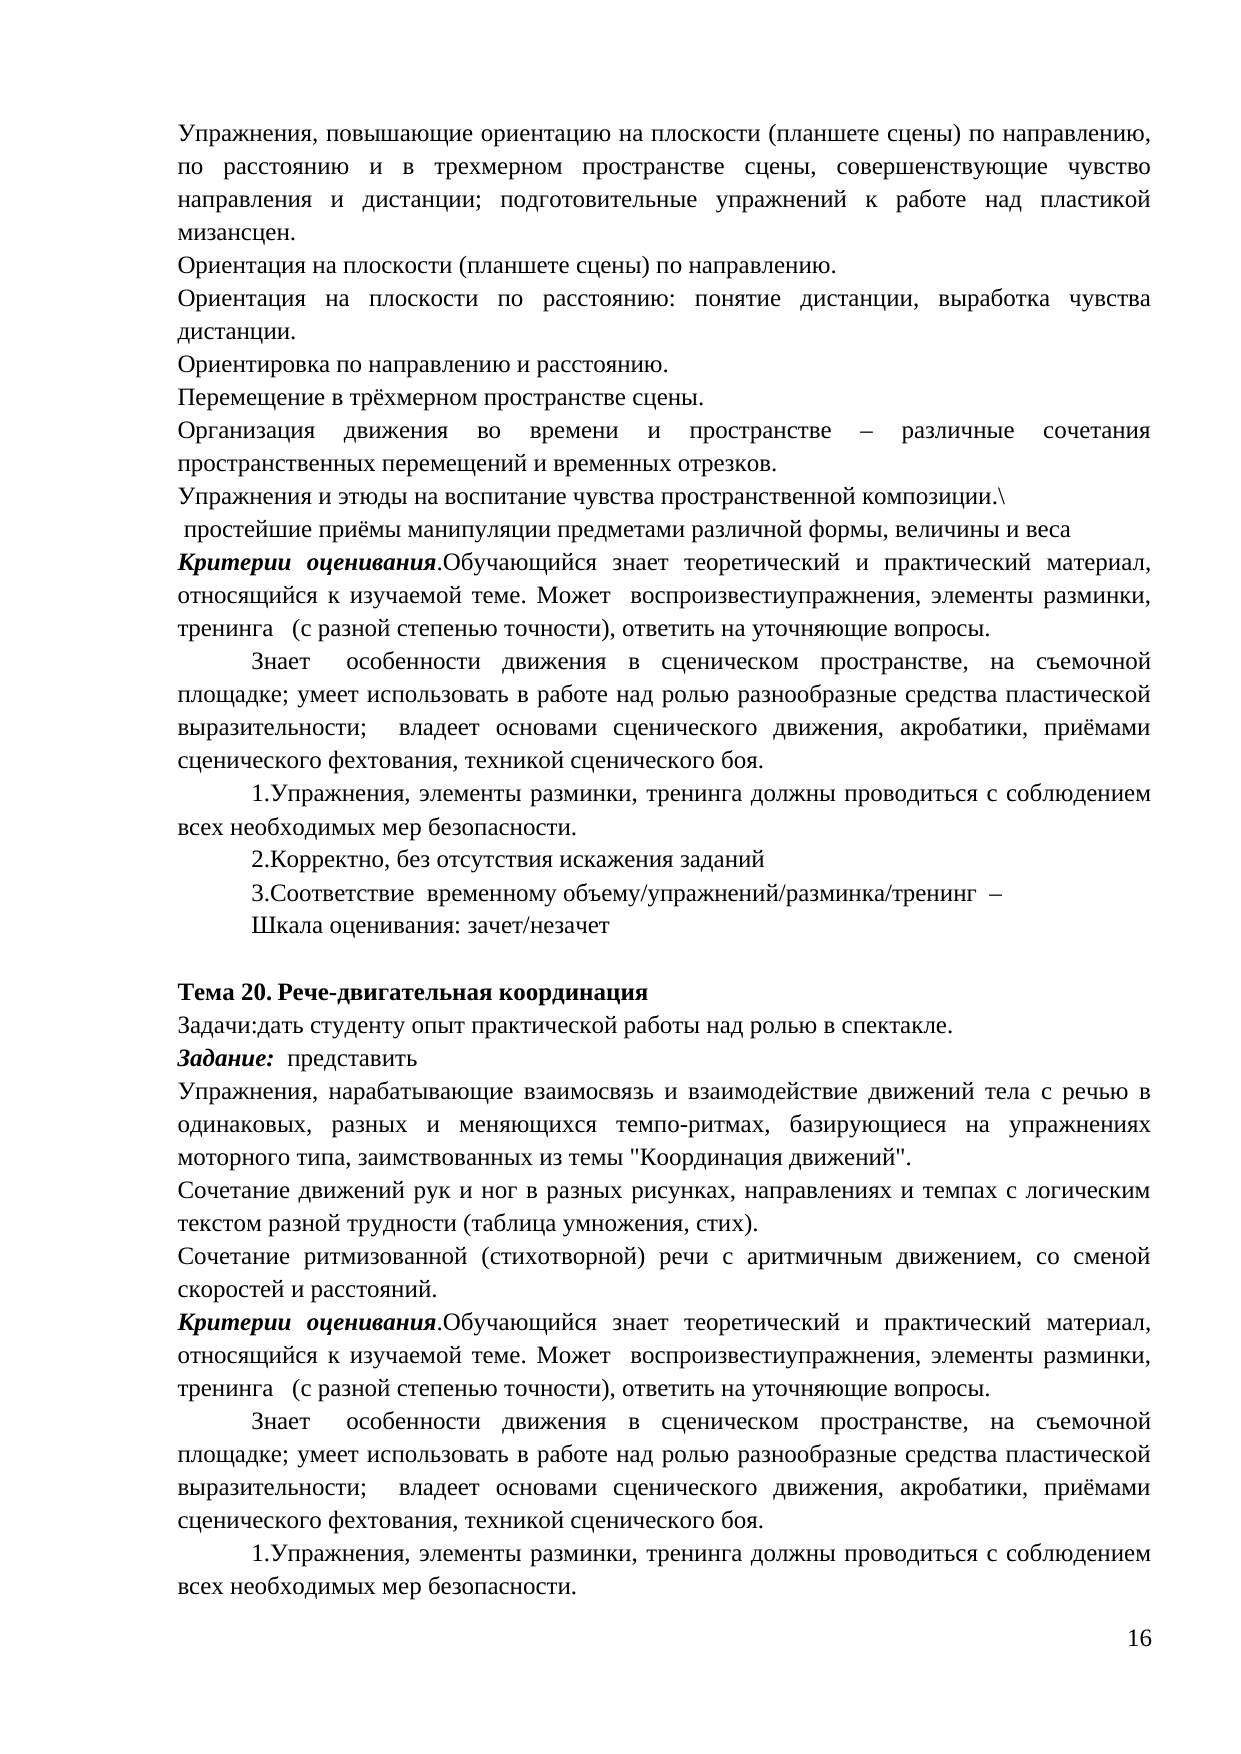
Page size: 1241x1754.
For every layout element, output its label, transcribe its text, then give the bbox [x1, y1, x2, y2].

text Сочетание движений рук и ног в разных рисунках, направлениях и темпах с логическим текстом разной трудности (таблица умножения, стих). [177, 1175, 1152, 1237]
text Перемещение в трёхмерном пространстве сцены. [177, 382, 1152, 411]
text Ориентация на плоскости (планшете сцены) по направлению. [177, 250, 1152, 279]
text Задание: представить [177, 1043, 1152, 1071]
text Упражнения, нарабатывающие взаимосвязь и взаимодействие движений тела с речью в одинаковых, разных и меняющихся темпо-ритмах, базирующиеся на упражнениях моторного типа, заимствованных из темы "Координация движений". [177, 1076, 1152, 1171]
text Упражнения, повышающие ориентацию на плоскости (планшете сцены) по направлению, по расстоянию и в трехмерном пространстве сцены, совершенствующие чувство направления и дистанции; подготовительные упражнений к работе над пластикой мизансцен. [177, 118, 1152, 246]
text 1.Упражнения, элементы разминки, тренинга должны проводиться с соблюдением всех необходимых мер безопасности. [177, 778, 1152, 840]
text Тема 20. Рече-двигательная координация [177, 977, 1152, 1005]
text Сочетание ритмизованной (стихотворной) речи с аритмичным движением, со сменой скоростей и расстояний. [177, 1241, 1152, 1303]
text Шкала оценивания: зачет/незачет [177, 911, 1152, 939]
text Задачи:дать студенту опыт практической работы над ролью в спектакле. [177, 1010, 1152, 1038]
text простейшие приёмы манипуляции предметами различной формы, величины и веса [177, 514, 1152, 543]
text 2.Корректно, без отсутствия искажения заданий [177, 844, 1152, 873]
text 1.Упражнения, элементы разминки, тренинга должны проводиться с соблюдением всех необходимых мер безопасности. [177, 1538, 1152, 1600]
text Упражнения и этюды на воспитание чувства пространственной композиции.\ [177, 481, 1152, 510]
text 3.Соответствие временному объему/упражнений/разминка/тренинг – [177, 878, 1152, 906]
text Критерии оценивания.Обучающийся знает теоретический и практический материал, относящийся к изучаемой теме. Может воспроизвестиупражнения, элементы разминки, тренинга (с разной степенью точности), ответить на уточняющие вопросы. [177, 1307, 1152, 1402]
text Ориентировка по направлению и расстоянию. [177, 349, 1152, 378]
text Знает особенности движения в сценическом пространстве, на съемочной площадке; умеет использовать в работе над ролью разнообразные средства пластической выразительности; владеет основами сценического движения, акробатики, приёмами сценического фехтования, техникой сценического боя. [177, 1406, 1152, 1534]
text Знает особенности движения в сценическом пространстве, на съемочной площадке; умеет использовать в работе над ролью разнообразные средства пластической выразительности; владеет основами сценического движения, акробатики, приёмами сценического фехтования, техникой сценического боя. [177, 646, 1152, 774]
text Ориентация на плоскости по расстоянию: понятие дистанции, выработка чувства дистанции. [177, 283, 1152, 345]
text Критерии оценивания.Обучающийся знает теоретический и практический материал, относящийся к изучаемой теме. Может воспроизвестиупражнения, элементы разминки, тренинга (с разной степенью точности), ответить на уточняющие вопросы. [177, 547, 1152, 642]
text Организация движения во времени и пространстве – различные сочетания пространственных перемещений и временных отрезков. [177, 415, 1152, 477]
